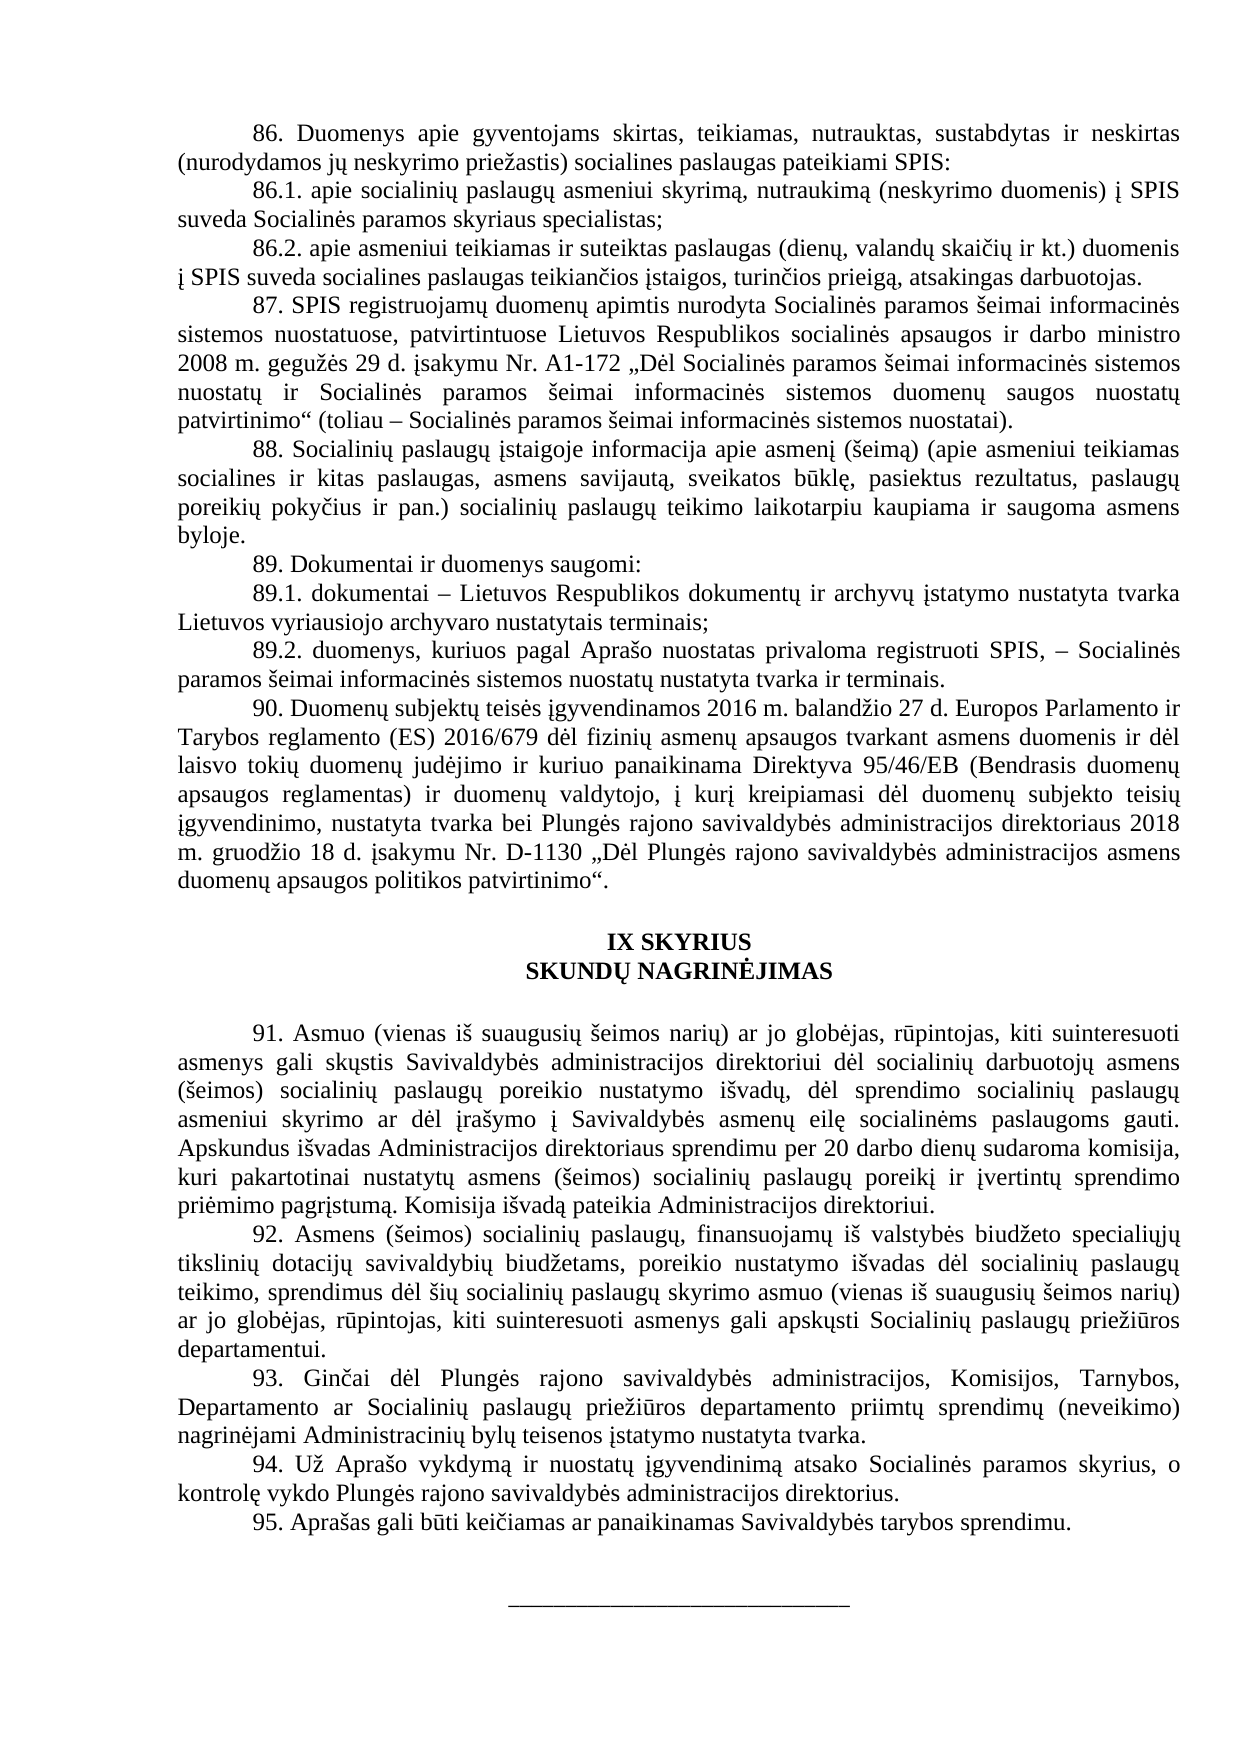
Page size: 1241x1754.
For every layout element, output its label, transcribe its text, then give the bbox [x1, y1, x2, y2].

text 93. Ginčai dėl Plungės rajono savivaldybės administracijos, Komisijos, Tarnybos, Departamento ar Socialinių paslaugų priežiūros departamento priimtų sprendimų (neveikimo) nagrinėjami Administracinių bylų teisenos įstatymo nustatyta tvarka. [177, 1363, 1181, 1449]
text 89.1. dokumentai – Lietuvos Respublikos dokumentų ir archyvų įstatymo nustatyta tvarka Lietuvos vyriausiojo archyvaro nustatytais terminais; [177, 578, 1181, 636]
text 87. SPIS registruojamų duomenų apimtis nurodyta Socialinės paramos šeimai informacinės sistemos nuostatuose, patvirtintuose Lietuvos Respublikos socialinės apsaugos ir darbo ministro 2008 m. gegužės 29 d. įsakymu Nr. A1-172 „Dėl Socialinės paramos šeimai informacinės sistemos nuostatų ir Socialinės paramos šeimai informacinės sistemos duomenų saugos nuostatų patvirtinimo“ (toliau ‒ Socialinės paramos šeimai informacinės sistemos nuostatai). [177, 291, 1181, 434]
text IX SKYRIUS [177, 927, 1181, 956]
text SKUNDŲ NAGRINĖJIMAS [177, 956, 1181, 985]
text 90. Duomenų subjektų teisės įgyvendinamos 2016 m. balandžio 27 d. Europos Parlamento ir Tarybos reglamento (ES) 2016/679 dėl fizinių asmenų apsaugos tvarkant asmens duomenis ir dėl laisvo tokių duomenų judėjimo ir kuriuo panaikinama Direktyva 95/46/EB (Bendrasis duomenų apsaugos reglamentas) ir duomenų valdytojo, į kurį kreipiamasi dėl duomenų subjekto teisių įgyvendinimo, nustatyta tvarka bei Plungės rajono savivaldybės administracijos direktoriaus 2018 m. gruodžio 18 d. įsakymu Nr. D-1130 „Dėl Plungės rajono savivaldybės administracijos asmens duomenų apsaugos politikos patvirtinimo“. [177, 693, 1181, 894]
text 92. Asmens (šeimos) socialinių paslaugų, finansuojamų iš valstybės biudžeto specialiųjų tikslinių dotacijų savivaldybių biudžetams, poreikio nustatymo išvadas dėl socialinių paslaugų teikimo, sprendimus dėl šių socialinių paslaugų skyrimo asmuo (vienas iš suaugusių šeimos narių) ar jo globėjas, rūpintojas, kiti suinteresuoti asmenys gali apskųsti Socialinių paslaugų priežiūros departamentui. [177, 1219, 1181, 1363]
text 91. Asmuo (vienas iš suaugusių šeimos narių) ar jo globėjas, rūpintojas, kiti suinteresuoti asmenys gali skųstis Savivaldybės administracijos direktoriui dėl socialinių darbuotojų asmens (šeimos) socialinių paslaugų poreikio nustatymo išvadų, dėl sprendimo socialinių paslaugų asmeniui skyrimo ar dėl įrašymo į Savivaldybės asmenų eilę socialinėms paslaugoms gauti. Apskundus išvadas Administracijos direktoriaus sprendimu per 20 darbo dienų sudaroma komisija, kuri pakartotinai nustatytų asmens (šeimos) socialinių paslaugų poreikį ir įvertintų sprendimo priėmimo pagrįstumą. Komisija išvadą pateikia Administracijos direktoriui. [177, 1018, 1181, 1219]
text 94. Už Aprašo vykdymą ir nuostatų įgyvendinimą atsako Socialinės paramos skyrius, o kontrolę vykdo Plungės rajono savivaldybės administracijos direktorius. [177, 1449, 1181, 1507]
text 86.2. apie asmeniui teikiamas ir suteiktas paslaugas (dienų, valandų skaičių ir kt.) duomenis į SPIS suveda socialines paslaugas teikiančios įstaigos, turinčios prieigą, atsakingas darbuotojas. [177, 233, 1181, 291]
text 88. Socialinių paslaugų įstaigoje informacija apie asmenį (šeimą) (apie asmeniui teikiamas socialines ir kitas paslaugas, asmens savijautą, sveikatos būklę, pasiektus rezultatus, paslaugų poreikių pokyčius ir pan.) socialinių paslaugų teikimo laikotarpiu kaupiama ir saugoma asmens byloje. [177, 434, 1181, 549]
text 89.2. duomenys, kuriuos pagal Aprašo nuostatas privaloma registruoti SPIS, – Socialinės paramos šeimai informacinės sistemos nuostatų nustatyta tvarka ir terminais. [177, 636, 1181, 693]
text 86. Duomenys apie gyventojams skirtas, teikiamas, nutrauktas, sustabdytas ir neskirtas (nurodydamos jų neskyrimo priežastis) socialines paslaugas pateikiami SPIS: [177, 118, 1181, 176]
text 86.1. apie socialinių paslaugų asmeniui skyrimą, nutraukimą (neskyrimo duomenis) į SPIS suveda Socialinės paramos skyriaus specialistas; [177, 176, 1181, 233]
text 95. Aprašas gali būti keičiamas ar panaikinamas Savivaldybės tarybos sprendimu. [177, 1507, 1181, 1535]
text 89. Dokumentai ir duomenys saugomi: [177, 549, 1181, 578]
text ______________________________ [177, 1582, 1181, 1610]
